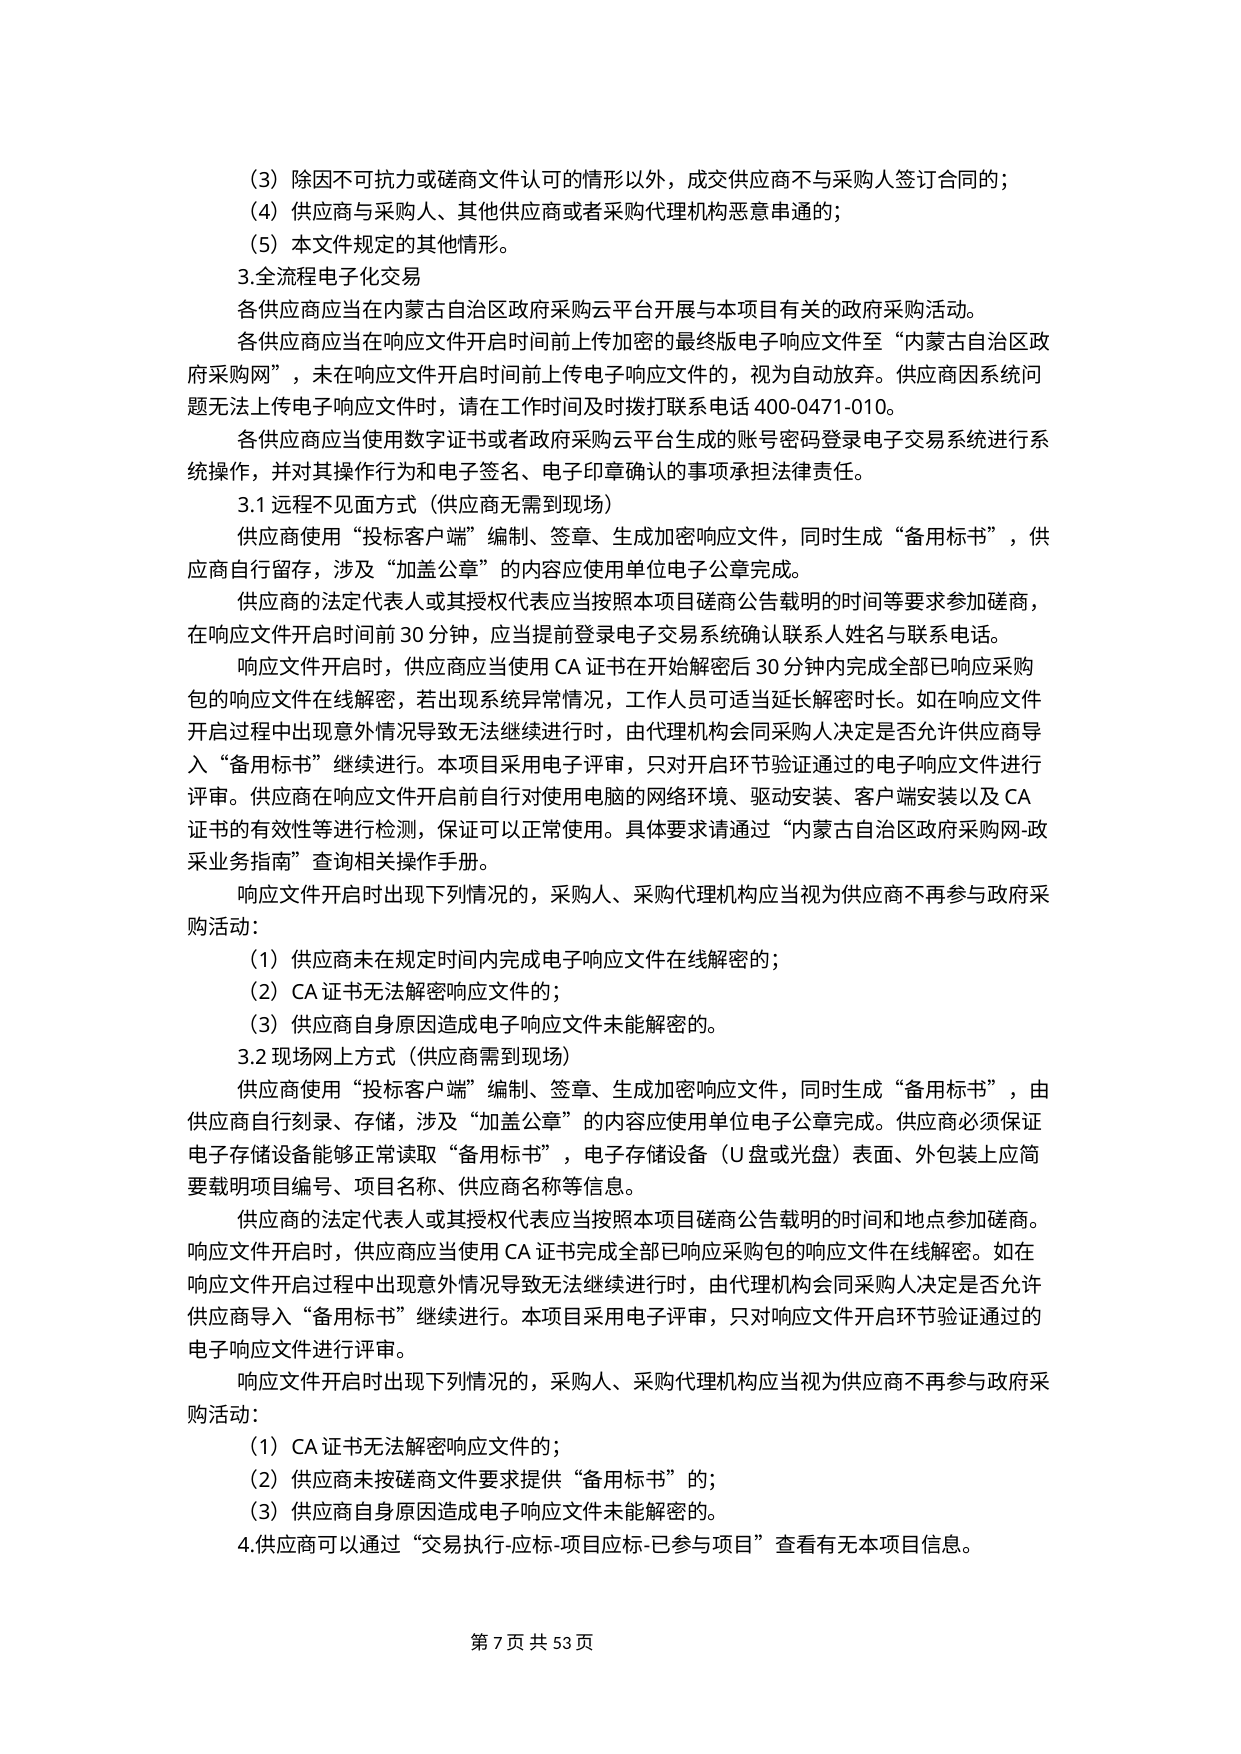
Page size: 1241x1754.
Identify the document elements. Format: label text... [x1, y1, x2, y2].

text （2）供应商未按磋商文件要求提供“备用标书”的； [187, 1462, 1053, 1494]
text 供应商使用“投标客户端”编制、签章、生成加密响应文件，同时生成“备用标书”，供应商自行留存，涉及“加盖公章”的内容应使用单位电子公章完成。 [187, 519, 1053, 584]
text 响应文件开启时，供应商应当使用CA证书在开始解密后30分钟内完成全部已响应采购包的响应文件在线解密，若出现系统异常情况，工作人员可适当延长解密时长。如在响应文件开启过程中出现意外情况导致无法继续进行时，由代理机构会同采购人决定是否允许供应商导入“备用标书”继续进行。本项目采用电子评审，只对开启环节验证通过的电子响应文件进行评审。供应商在响应文件开启前自行对使用电脑的网络环境、驱动安装、客户端安装以及CA证书的有效性等进行检测，保证可以正常使用。具体要求请通过“内蒙古自治区政府采购网-政采业务指南”查询相关操作手册。 [187, 649, 1053, 877]
text （3）供应商自身原因造成电子响应文件未能解密的。 [187, 1007, 1053, 1039]
text 供应商使用“投标客户端”编制、签章、生成加密响应文件，同时生成“备用标书”，由供应商自行刻录、存储，涉及“加盖公章”的内容应使用单位电子公章完成。供应商必须保证电子存储设备能够正常读取“备用标书”，电子存储设备（U盘或光盘）表面、外包装上应简要载明项目编号、项目名称、供应商名称等信息。 [187, 1072, 1053, 1202]
text （4）供应商与采购人、其他供应商或者采购代理机构恶意串通的； [187, 194, 1053, 227]
text （5）本文件规定的其他情形。 [187, 227, 1053, 259]
text 响应文件开启时出现下列情况的，采购人、采购代理机构应当视为供应商不再参与政府采购活动： [187, 1364, 1053, 1429]
text 各供应商应当在响应文件开启时间前上传加密的最终版电子响应文件至“内蒙古自治区政府采购网”，未在响应文件开启时间前上传电子响应文件的，视为自动放弃。供应商因系统问题无法上传电子响应文件时，请在工作时间及时拨打联系电话400-0471-010。 [187, 324, 1053, 422]
text 3.2现场网上方式（供应商需到现场） [187, 1039, 1053, 1072]
text 各供应商应当使用数字证书或者政府采购云平台生成的账号密码登录电子交易系统进行系统操作，并对其操作行为和电子签名、电子印章确认的事项承担法律责任。 [187, 422, 1053, 487]
text 各供应商应当在内蒙古自治区政府采购云平台开展与本项目有关的政府采购活动。 [187, 292, 1053, 324]
text 4.供应商可以通过“交易执行-应标-项目应标-已参与项目”查看有无本项目信息。 [187, 1527, 1053, 1559]
text 响应文件开启时出现下列情况的，采购人、采购代理机构应当视为供应商不再参与政府采购活动： [187, 877, 1053, 942]
text 3.全流程电子化交易 [187, 259, 1053, 292]
text 供应商的法定代表人或其授权代表应当按照本项目磋商公告载明的时间等要求参加磋商，在响应文件开启时间前30分钟，应当提前登录电子交易系统确认联系人姓名与联系电话。 [187, 584, 1053, 649]
text （2）CA证书无法解密响应文件的； [187, 974, 1053, 1007]
text 3.1远程不见面方式（供应商无需到现场） [187, 487, 1053, 519]
text 供应商的法定代表人或其授权代表应当按照本项目磋商公告载明的时间和地点参加磋商。响应文件开启时，供应商应当使用CA证书完成全部已响应采购包的响应文件在线解密。如在响应文件开启过程中出现意外情况导致无法继续进行时，由代理机构会同采购人决定是否允许供应商导入“备用标书”继续进行。本项目采用电子评审，只对响应文件开启环节验证通过的电子响应文件进行评审。 [187, 1202, 1053, 1364]
text （1）供应商未在规定时间内完成电子响应文件在线解密的； [187, 942, 1053, 974]
text （3）供应商自身原因造成电子响应文件未能解密的。 [187, 1494, 1053, 1527]
text （1）CA证书无法解密响应文件的； [187, 1429, 1053, 1462]
text （3）除因不可抗力或磋商文件认可的情形以外，成交供应商不与采购人签订合同的； [187, 162, 1053, 194]
